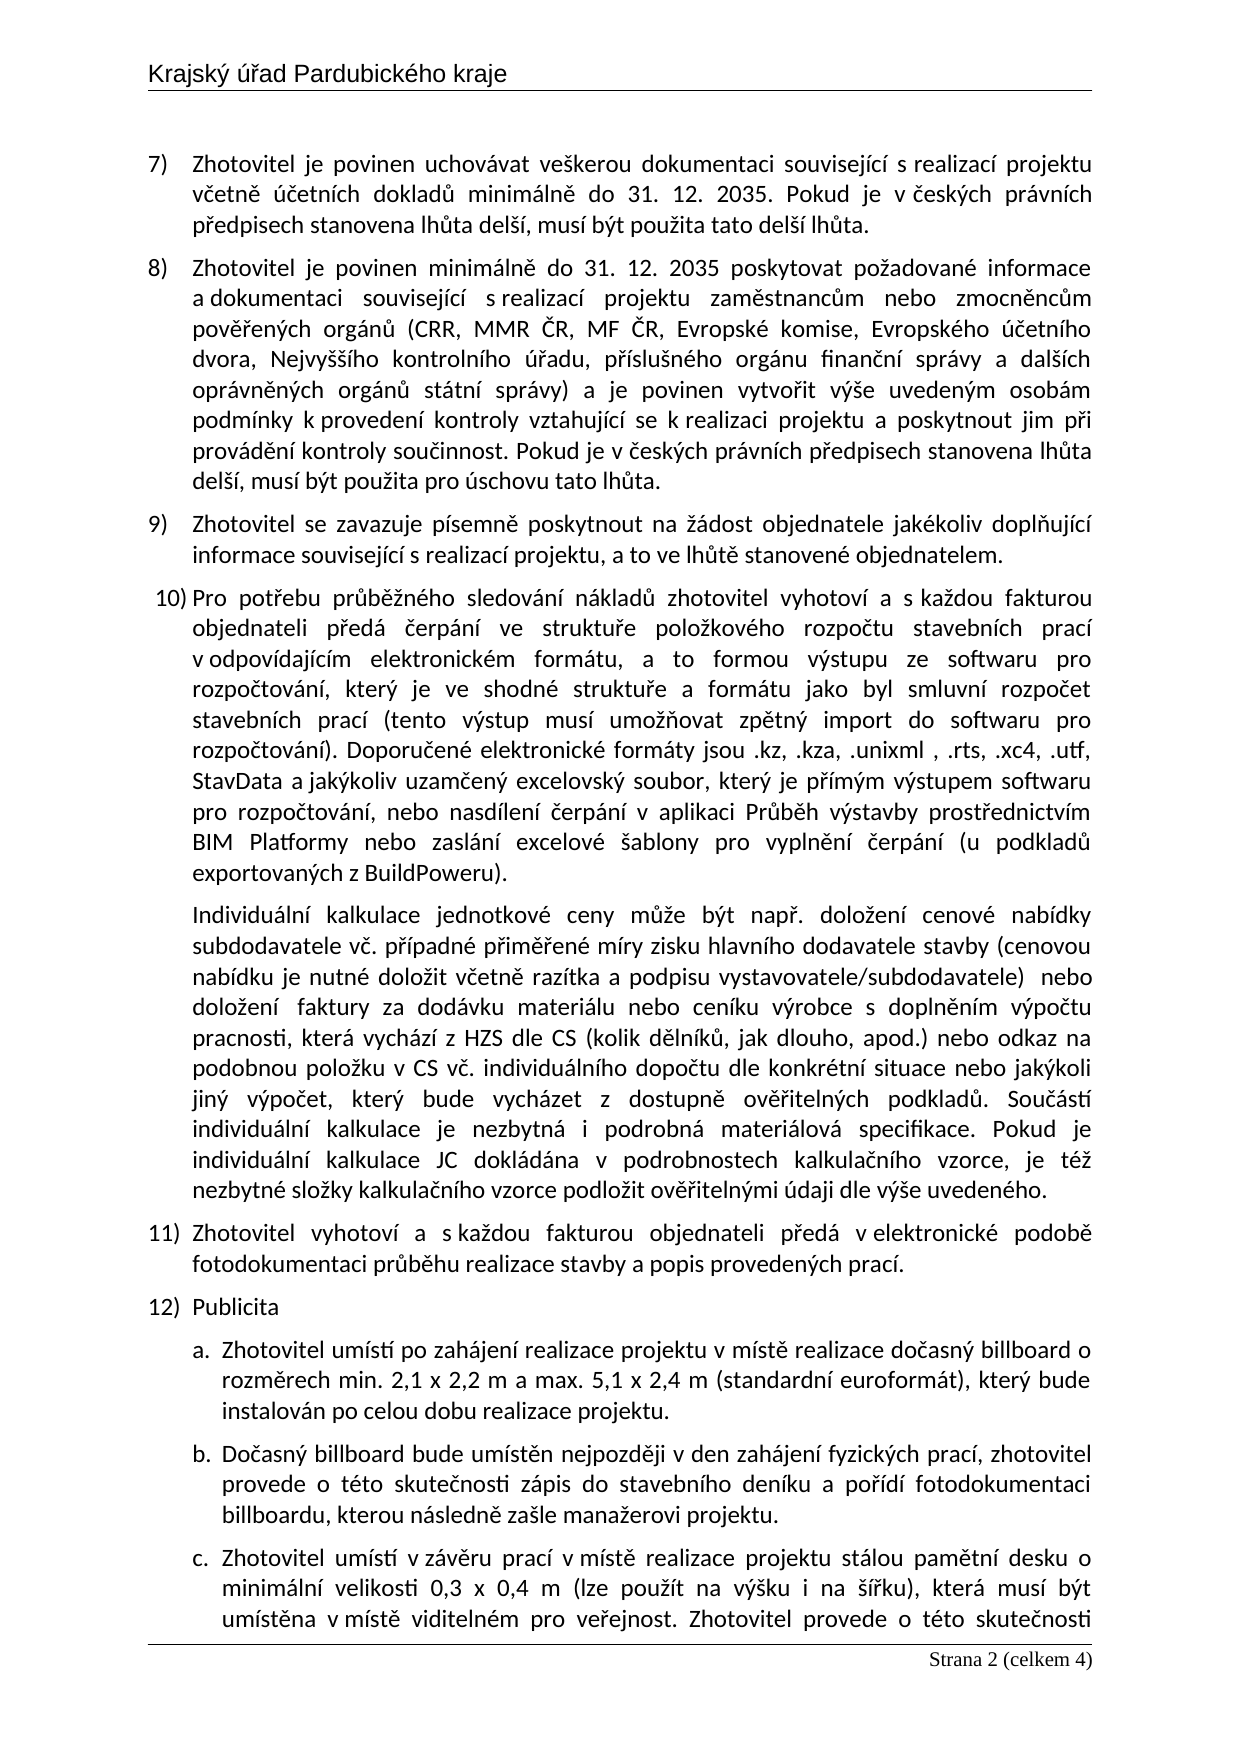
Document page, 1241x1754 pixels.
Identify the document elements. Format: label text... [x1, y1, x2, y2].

list Zhotovitel je povinen uchovávat veškerou dokumentaci související s realizací projektu včetně účetních dokladů minimálně do 31. 12. 2035. Pokud je v českých právních předpisech stanovena lhůta delší, musí být použita tato delší lhůta. [148, 148, 1092, 239]
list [192, 1542, 1092, 1634]
list Zhotovitel umístí po zahájení realizace projektu v místě realizace dočasný billboard o rozměrech min. 2,1 x 2,2 m a max. 5,1 x 2,4 m (standardní euroformát), který bude instalován po celou dobu realizace projektu. [192, 1334, 1092, 1426]
list Publicita [148, 1291, 1092, 1321]
list Zhotovitel se zavazuje písemně poskytnout na žádost objednatele jakékoliv doplňující informace související s realizací projektu, a to ve lhůtě stanovené objednatelem. [148, 508, 1092, 569]
list Dočasný billboard bude umístěn nejpozději v den zahájení fyzických prací, zhotovitel provede o této skutečnosti zápis do stavebního deníku a pořídí fotodokumentaci billboardu, kterou následně zašle manažerovi projektu. [192, 1438, 1092, 1529]
list Individuální kalkulace jednotkové ceny může být např. doložení cenové nabídky subdodavatele vč. případné přiměřené míry zisku hlavního dodavatele stavby (cenovou nabídku je nutné doložit včetně razítka a podpisu vystavovatele/subdodavatele) nebo doložení faktury za dodávku materiálu nebo ceníku výrobce s doplněním výpočtu pracnosti, která vychází z HZS dle CS (kolik dělníků, jak dlouho, apod.) nebo odkaz na podobnou položku v CS vč. individuálního dopočtu dle konkrétní situace nebo jakýkoli jiný výpočet, který bude vycházet z dostupně ověřitelných podkladů. Součástí individuální kalkulace je nezbytná i podrobná materiálová specifikace. Pokud je individuální kalkulace JC dokládána v podrobnostech kalkulačního vzorce, je též nezbytné složky kalkulačního vzorce podložit ověřitelnými údaji dle výše uvedeného. [192, 900, 1092, 1205]
list Zhotovitel je povinen minimálně do 31. 12. 2035 poskytovat požadované informace a dokumentaci související s realizací projektu zaměstnancům nebo zmocněncům pověřených orgánů (CRR, MMR ČR, MF ČR, Evropské komise, Evropského účetního dvora, Nejvyššího kontrolního úřadu, příslušného orgánu finanční správy a dalších oprávněných orgánů státní správy) a je povinen vytvořit výše uvedeným osobám podmínky k provedení kontroly vztahující se k realizaci projektu a poskytnout jim při provádění kontroly součinnost. Pokud je v českých právních předpisech stanovena lhůta delší, musí být použita pro úschovu tato lhůta. [148, 252, 1092, 496]
list Pro potřebu průběžného sledování nákladů zhotovitel vyhotoví a s každou fakturou objednateli předá čerpání ve struktuře položkového rozpočtu stavebních prací v odpovídajícím elektronickém formátu, a to formou výstupu ze softwaru pro rozpočtování, který je ve shodné struktuře a formátu jako byl smluvní rozpočet stavebních prací (tento výstup musí umožňovat zpětný import do softwaru pro rozpočtování). Doporučené elektronické formáty jsou .kz, .kza, .unixml , .rts, .xc4, .utf, StavData a jakýkoliv uzamčený excelovský soubor, který je přímým výstupem softwaru pro rozpočtování, nebo nasdílení čerpání v aplikaci Průběh výstavby prostřednictvím BIM Platformy nebo zaslání excelové šablony pro vyplnění čerpání (u podkladů exportovaných z BuildPoweru). [154, 582, 1092, 887]
list Zhotovitel vyhotoví a s každou fakturou objednateli předá v elektronické podobě fotodokumentaci průběhu realizace stavby a popis provedených prací. [148, 1217, 1092, 1278]
